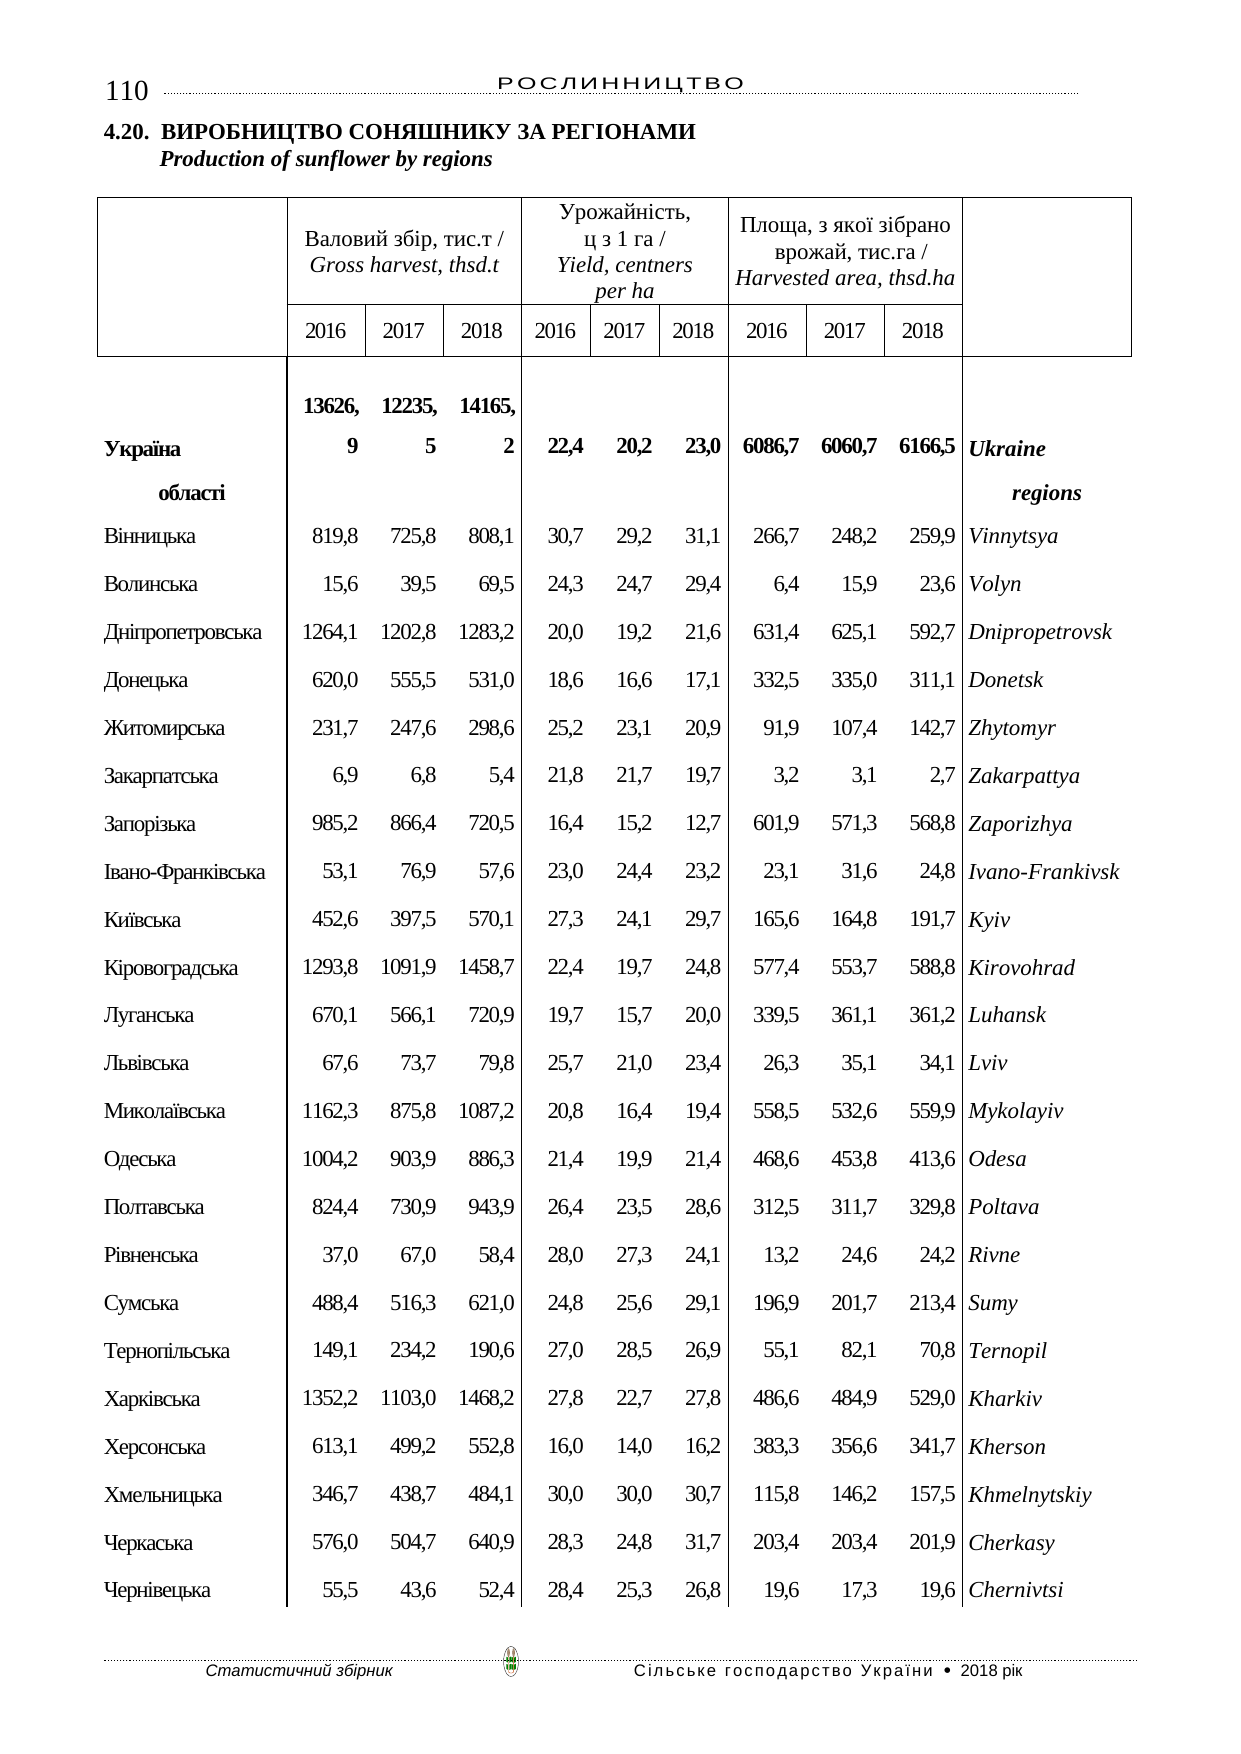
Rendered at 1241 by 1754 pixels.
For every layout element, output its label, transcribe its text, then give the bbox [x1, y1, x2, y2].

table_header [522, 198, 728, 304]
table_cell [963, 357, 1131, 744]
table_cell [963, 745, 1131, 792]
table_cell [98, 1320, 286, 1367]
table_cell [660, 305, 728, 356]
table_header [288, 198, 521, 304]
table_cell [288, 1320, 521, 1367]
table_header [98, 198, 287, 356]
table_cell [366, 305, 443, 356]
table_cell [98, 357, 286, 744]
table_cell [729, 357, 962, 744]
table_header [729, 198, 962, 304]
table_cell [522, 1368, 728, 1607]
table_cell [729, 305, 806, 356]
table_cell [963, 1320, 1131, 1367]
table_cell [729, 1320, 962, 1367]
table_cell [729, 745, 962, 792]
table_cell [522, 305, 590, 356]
text Production of sunflower by regions [103, 144, 1137, 171]
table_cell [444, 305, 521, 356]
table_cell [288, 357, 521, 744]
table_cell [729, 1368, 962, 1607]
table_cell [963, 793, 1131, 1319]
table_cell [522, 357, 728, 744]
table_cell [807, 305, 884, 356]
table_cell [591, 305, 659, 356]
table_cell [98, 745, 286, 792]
text 4.20. Виробництво соняшнику за регіонами [103, 118, 1137, 144]
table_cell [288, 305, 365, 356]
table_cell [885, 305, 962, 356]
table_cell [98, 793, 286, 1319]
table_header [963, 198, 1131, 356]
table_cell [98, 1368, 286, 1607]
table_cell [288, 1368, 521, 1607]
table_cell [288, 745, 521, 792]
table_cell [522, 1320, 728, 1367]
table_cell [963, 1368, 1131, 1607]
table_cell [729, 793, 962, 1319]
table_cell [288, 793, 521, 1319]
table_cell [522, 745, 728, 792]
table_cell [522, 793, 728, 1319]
